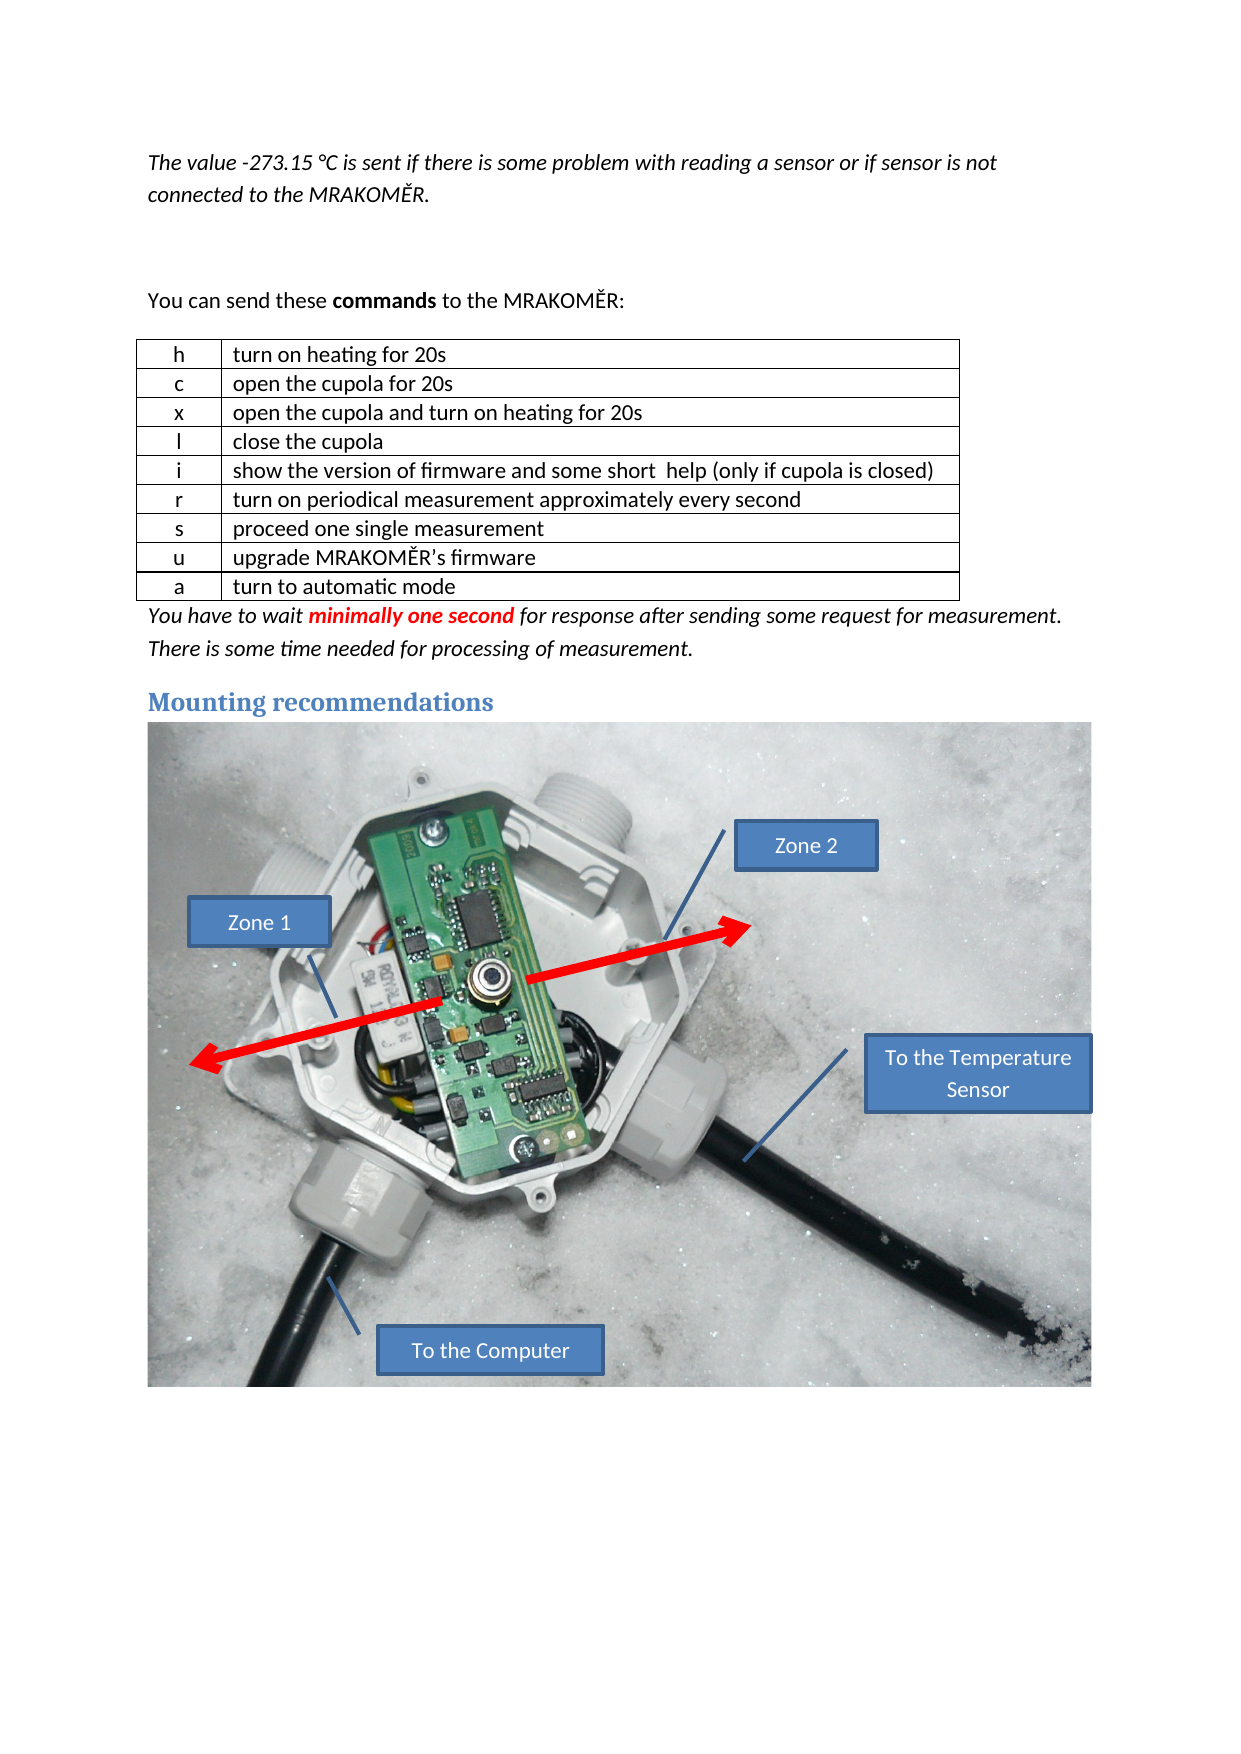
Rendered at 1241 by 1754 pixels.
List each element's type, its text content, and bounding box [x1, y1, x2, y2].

picture [147, 722, 1092, 1387]
table_cell open the cupola for 20s [222, 369, 959, 397]
table_cell show the version of firmware and some short help (only if cupola is closed) [222, 456, 959, 484]
table_cell x [137, 398, 221, 426]
table_header turn on heating for 20s [222, 340, 959, 368]
text You can send these commands to the MRAKOMĚR: [148, 286, 1093, 314]
table_cell a [137, 573, 221, 600]
table_cell i [137, 456, 221, 484]
table_header h [137, 340, 221, 368]
table_cell turn on periodical measurement approximately every second [222, 485, 959, 513]
subtitle Mounting recommendations [148, 687, 1093, 718]
text The value -273.15 °C is sent if there is some problem with reading a sensor or if sensor is not connected to the MRAKOMĚR. [148, 148, 1093, 208]
table_cell close the cupola [222, 427, 959, 455]
table_cell upgrade MRAKOMĚR’s firmware [222, 543, 959, 571]
text You have to wait minimally one second for response after sending some request for measurement. There is some time needed for processing of measurement. [148, 601, 1093, 662]
table_cell r [137, 485, 221, 513]
table_cell turn to automatic mode [222, 573, 959, 600]
table_cell c [137, 369, 221, 397]
table_cell open the cupola and turn on heating for 20s [222, 398, 959, 426]
table_cell proceed one single measurement [222, 514, 959, 542]
table_cell l [137, 427, 221, 455]
table_cell s [137, 514, 221, 542]
table_cell u [137, 543, 221, 571]
